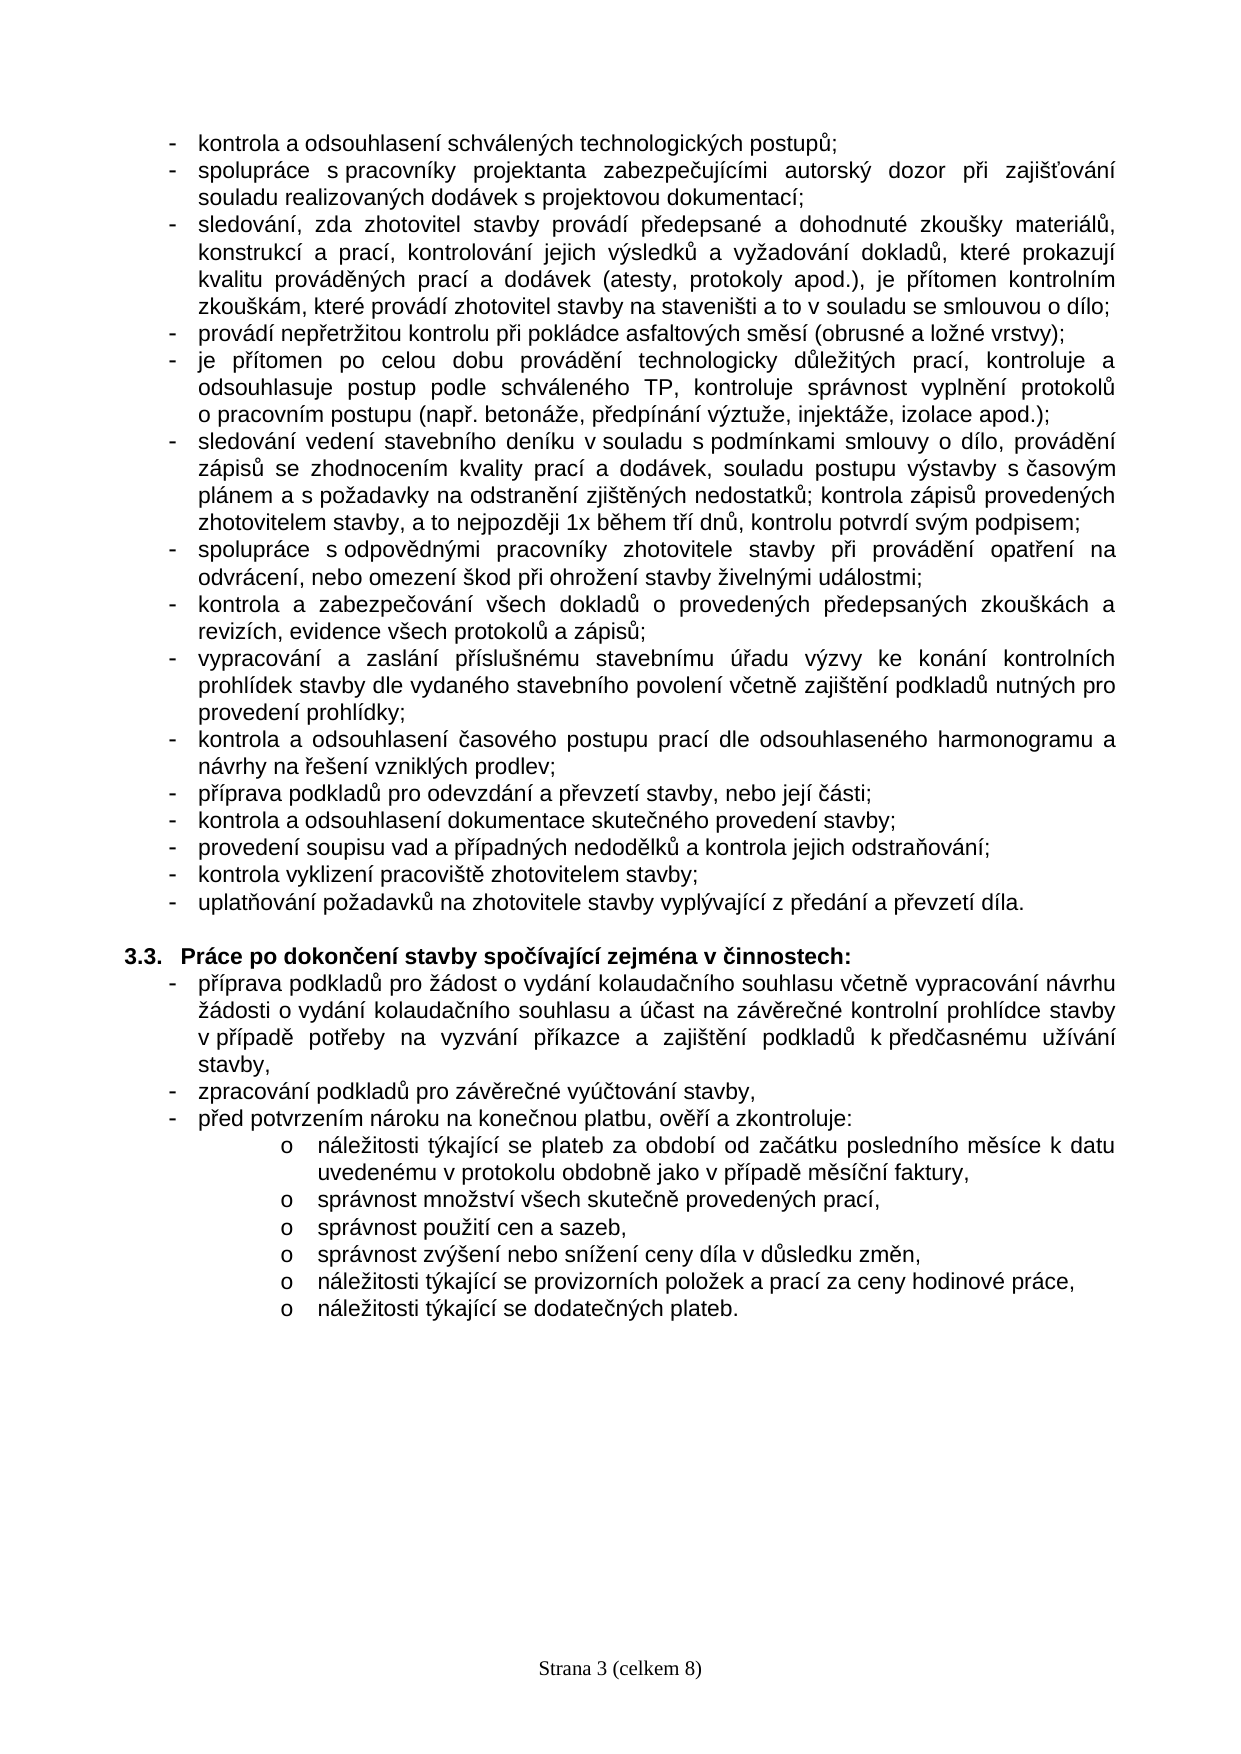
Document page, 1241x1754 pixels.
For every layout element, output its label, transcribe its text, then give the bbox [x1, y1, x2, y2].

list uplatňování požadavků na zhotovitele stavby vyplývající z předání a převzetí díla. [168, 888, 1116, 915]
list sledování vedení stavebního deníku v souladu s podmínkami smlouvy o dílo, provádění zápisů se zhodnocením kvality prací a dodávek, souladu postupu výstavby s časovým plánem a s požadavky na odstranění zjištěných nedostatků; kontrola zápisů provedených zhotovitelem stavby, a to nejpozději 1x během tří dnů, kontrolu potvrdí svým podpisem; [168, 428, 1116, 536]
list před potvrzením nároku na konečnou platbu, ověří a zkontroluje: [168, 1105, 1116, 1132]
list správnost zvýšení nebo snížení ceny díla v důsledku změn, [280, 1240, 1116, 1267]
list příprava podkladů pro žádost o vydání kolaudačního souhlasu včetně vypracování návrhu žádosti o vydání kolaudačního souhlasu a účast na závěrečné kontrolní prohlídce stavby v případě potřeby na vyzvání příkazce a zajištění podkladů k předčasnému užívání stavby, [168, 969, 1116, 1078]
list správnost množství všech skutečně provedených prací, [280, 1186, 1116, 1213]
list je přítomen po celou dobu provádění technologicky důležitých prací, kontroluje a odsouhlasuje postup podle schváleného TP, kontroluje správnost vyplnění protokolů o pracovním postupu (např. betonáže, předpínání výztuže, injektáže, izolace apod.); [168, 347, 1116, 428]
list náležitosti týkající se dodatečných plateb. [280, 1294, 1116, 1322]
list sledování, zda zhotovitel stavby provádí předepsané a dohodnuté zkoušky materiálů, konstrukcí a prací, kontrolování jejich výsledků a vyžadování dokladů, které prokazují kvalitu prováděných prací a dodávek (atesty, protokoly apod.), je přítomen kontrolním zkouškám, které provádí zhotovitel stavby na staveništi a to v souladu se smlouvou o dílo; [168, 211, 1116, 319]
list provedení soupisu vad a případných nedodělků a kontrola jejich odstraňování; [168, 834, 1116, 861]
list příprava podkladů pro odevzdání a převzetí stavby, nebo její části; [168, 780, 1116, 807]
list spolupráce s odpovědnými pracovníky zhotovitele stavby při provádění opatření na odvrácení, nebo omezení škod při ohrožení stavby živelnými událostmi; [168, 536, 1116, 590]
list kontrola vyklizení pracoviště zhotovitelem stavby; [168, 861, 1116, 888]
list vypracování a zaslání příslušnému stavebnímu úřadu výzvy ke konání kontrolních prohlídek stavby dle vydaného stavebního povolení včetně zajištění podkladů nutných pro provedení prohlídky; [168, 644, 1116, 726]
list kontrola a odsouhlasení schválených technologických postupů; [168, 130, 1116, 157]
list náležitosti týkající se provizorních položek a prací za ceny hodinové práce, [280, 1267, 1116, 1294]
list kontrola a odsouhlasení dokumentace skutečného provedení stavby; [168, 807, 1116, 834]
list náležitosti týkající se plateb za období od začátku posledního měsíce k datu uvedenému v protokolu obdobně jako v případě měsíční faktury, [280, 1132, 1116, 1186]
list zpracování podkladů pro závěrečné vyúčtování stavby, [168, 1078, 1116, 1105]
list kontrola a zabezpečování všech dokladů o provedených předepsaných zkouškách a revizích, evidence všech protokolů a zápisů; [168, 590, 1116, 644]
list správnost použití cen a sazeb, [280, 1213, 1116, 1240]
list Práce po dokončení stavby spočívající zejména v činnostech: [124, 942, 1116, 969]
list provádí nepřetržitou kontrolu při pokládce asfaltových směsí (obrusné a ložné vrstvy); [168, 319, 1116, 347]
list kontrola a odsouhlasení časového postupu prací dle odsouhlaseného harmonogramu a návrhy na řešení vzniklých prodlev; [168, 726, 1116, 780]
list spolupráce s pracovníky projektanta zabezpečujícími autorský dozor při zajišťování souladu realizovaných dodávek s projektovou dokumentací; [168, 157, 1116, 211]
